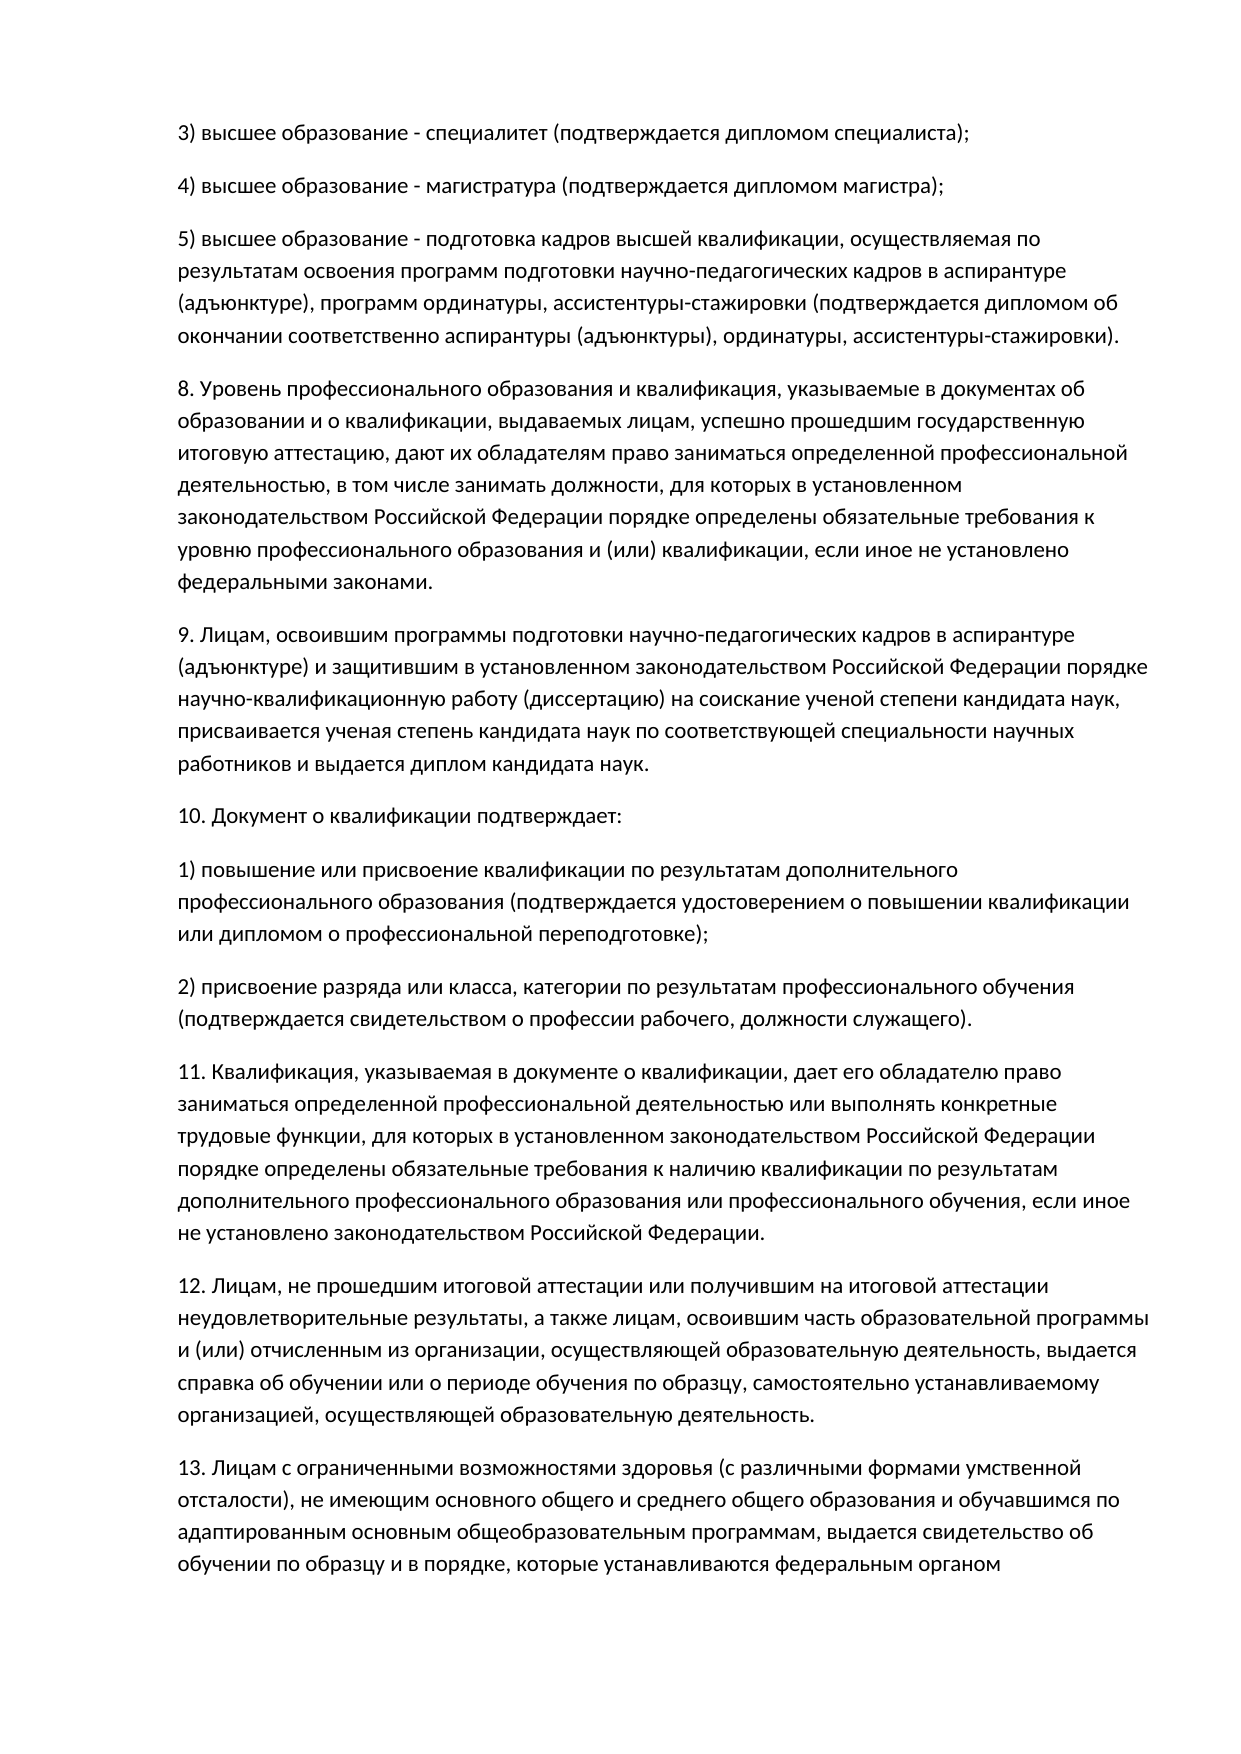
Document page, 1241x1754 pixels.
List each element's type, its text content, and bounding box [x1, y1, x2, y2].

text 11. Квалификация, указываемая в документе о квалификации, дает его обладателю право заниматься определенной профессиональной деятельностью или выполнять конкретные трудовые функции, для которых в установленном законодательством Российской Федерации порядке определены обязательные требования к наличию квалификации по результатам дополнительного профессионального образования или профессионального обучения, если иное не установлено законодательством Российской Федерации. [177, 1057, 1152, 1246]
text 9. Лицам, освоившим программы подготовки научно-педагогических кадров в аспирантуре (адъюнктуре) и защитившим в установленном законодательством Российской Федерации порядке научно-квалификационную работу (диссертацию) на соискание ученой степени кандидата наук, присваивается ученая степень кандидата наук по соответствующей специальности научных работников и выдается диплом кандидата наук. [177, 620, 1152, 777]
text 8. Уровень профессионального образования и квалификация, указываемые в документах об образовании и о квалификации, выдаваемых лицам, успешно прошедшим государственную итоговую аттестацию, дают их обладателям право заниматься определенной профессиональной деятельностью, в том числе занимать должности, для которых в установленном законодательством Российской Федерации порядке определены обязательные требования к уровню профессионального образования и (или) квалификации, если иное не установлено федеральными законами. [177, 374, 1152, 595]
text 10. Документ о квалификации подтверждает: [177, 802, 1152, 830]
text 12. Лицам, не прошедшим итоговой аттестации или получившим на итоговой аттестации неудовлетворительные результаты, а также лицам, освоившим часть образовательной программы и (или) отчисленным из организации, осуществляющей образовательную деятельность, выдается справка об обучении или о периоде обучения по образцу, самостоятельно устанавливаемому организацией, осуществляющей образовательную деятельность. [177, 1271, 1152, 1428]
text 3) высшее образование - специалитет (подтверждается дипломом специалиста); [177, 118, 1152, 146]
text 4) высшее образование - магистратура (подтверждается дипломом магистра); [177, 171, 1152, 199]
text 2) присвоение разряда или класса, категории по результатам профессионального обучения (подтверждается свидетельством о профессии рабочего, должности служащего). [177, 972, 1152, 1032]
text 1) повышение или присвоение квалификации по результатам дополнительного профессионального образования (подтверждается удостоверением о повышении квалификации или дипломом о профессиональной переподготовке); [177, 855, 1152, 947]
text 5) высшее образование - подготовка кадров высшей квалификации, осуществляемая по результатам освоения программ подготовки научно-педагогических кадров в аспирантуре (адъюнктуре), программ ординатуры, ассистентуры-стажировки (подтверждается дипломом об окончании соответственно аспирантуры (адъюнктуры), ординатуры, ассистентуры-стажировки). [177, 224, 1152, 349]
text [177, 1453, 1152, 1578]
